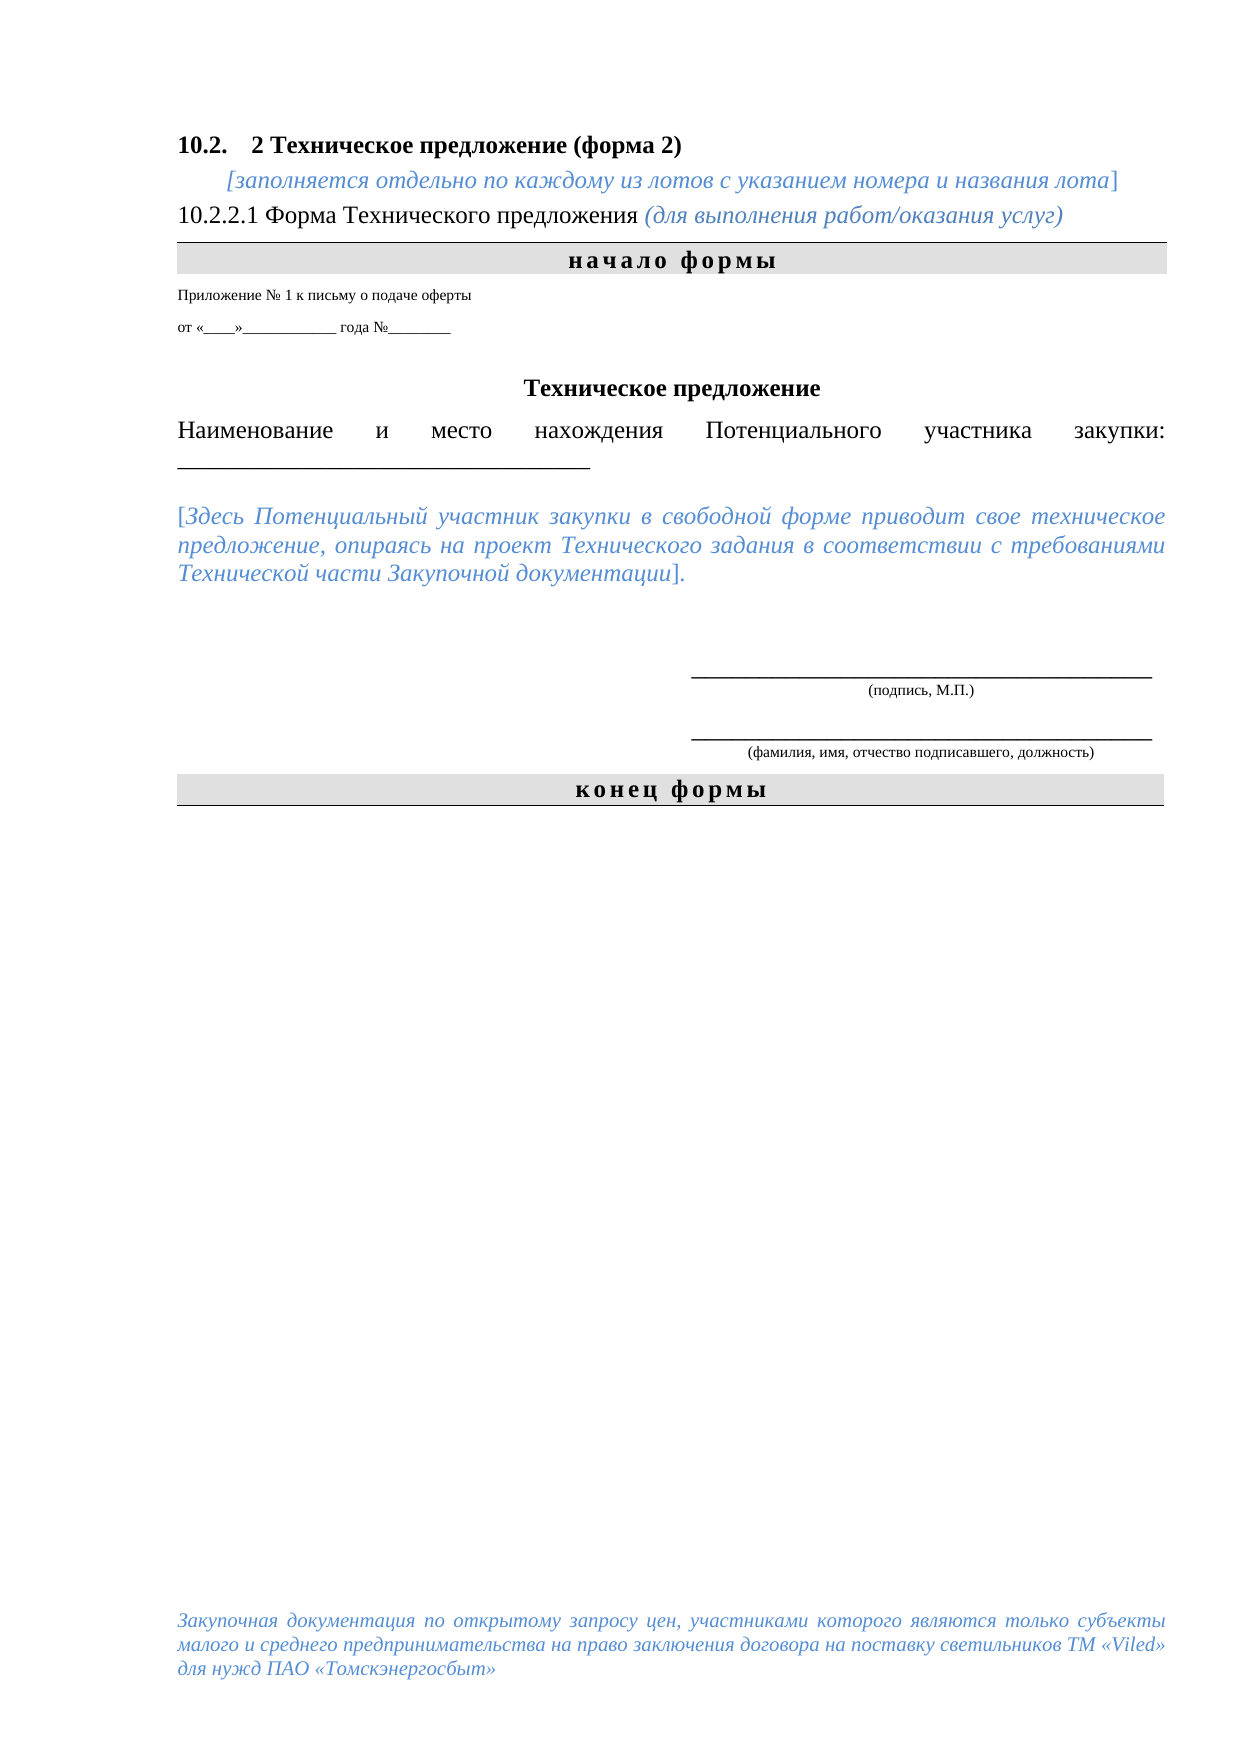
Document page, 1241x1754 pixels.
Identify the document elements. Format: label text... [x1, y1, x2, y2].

text Наименование и место нахождения Потенциального участника закупки: _________________________________ [177, 415, 1167, 472]
text Приложение № 1 к письму о подаче оферты от «____»____________ года №________ [177, 286, 1167, 348]
table_header __________________________________ (подпись, М.П.) [679, 619, 1163, 712]
text [Здесь Потенциальный участник закупки в свободной форме приводит свое техническое предложение, опираясь на проект Технического задания в соответствии с требованиями Технической части Закупочной документации]. [177, 501, 1167, 587]
table_cell __________________________________ (фамилия, имя, отчество подписавшего, должность) [679, 712, 1163, 774]
text [заполняется отдельно по каждому из лотов с указанием номера и названия лота] [177, 166, 1167, 194]
list 2 Техническое предложение (форма 2) [177, 131, 1167, 159]
text начало формы [177, 243, 1167, 274]
text 10.2.2.1 Форма Технического предложения (для выполнения работ/оказания услуг) [177, 201, 1167, 229]
text Техническое предложение [177, 373, 1167, 402]
text конец формы [177, 774, 1164, 805]
